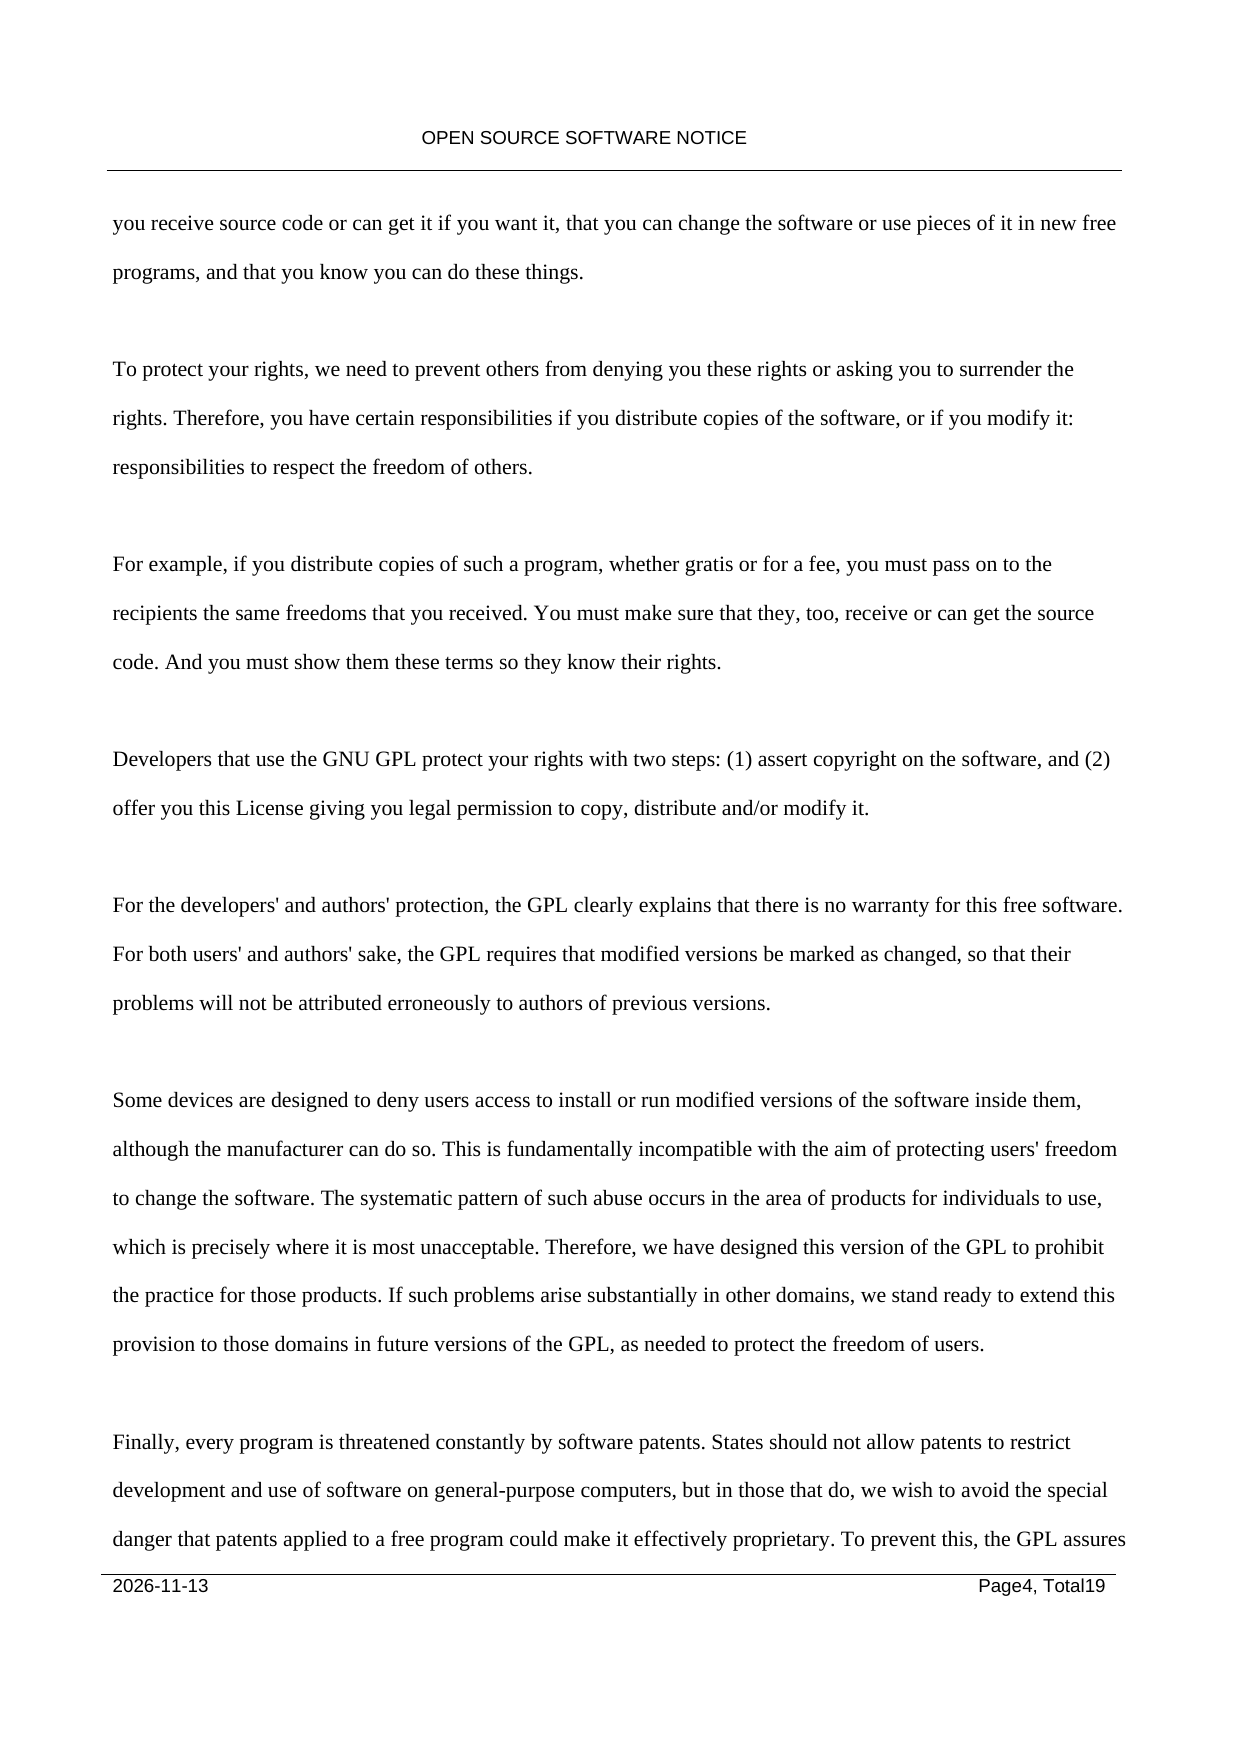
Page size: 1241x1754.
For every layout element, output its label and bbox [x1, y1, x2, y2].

text [112, 206, 1128, 1555]
